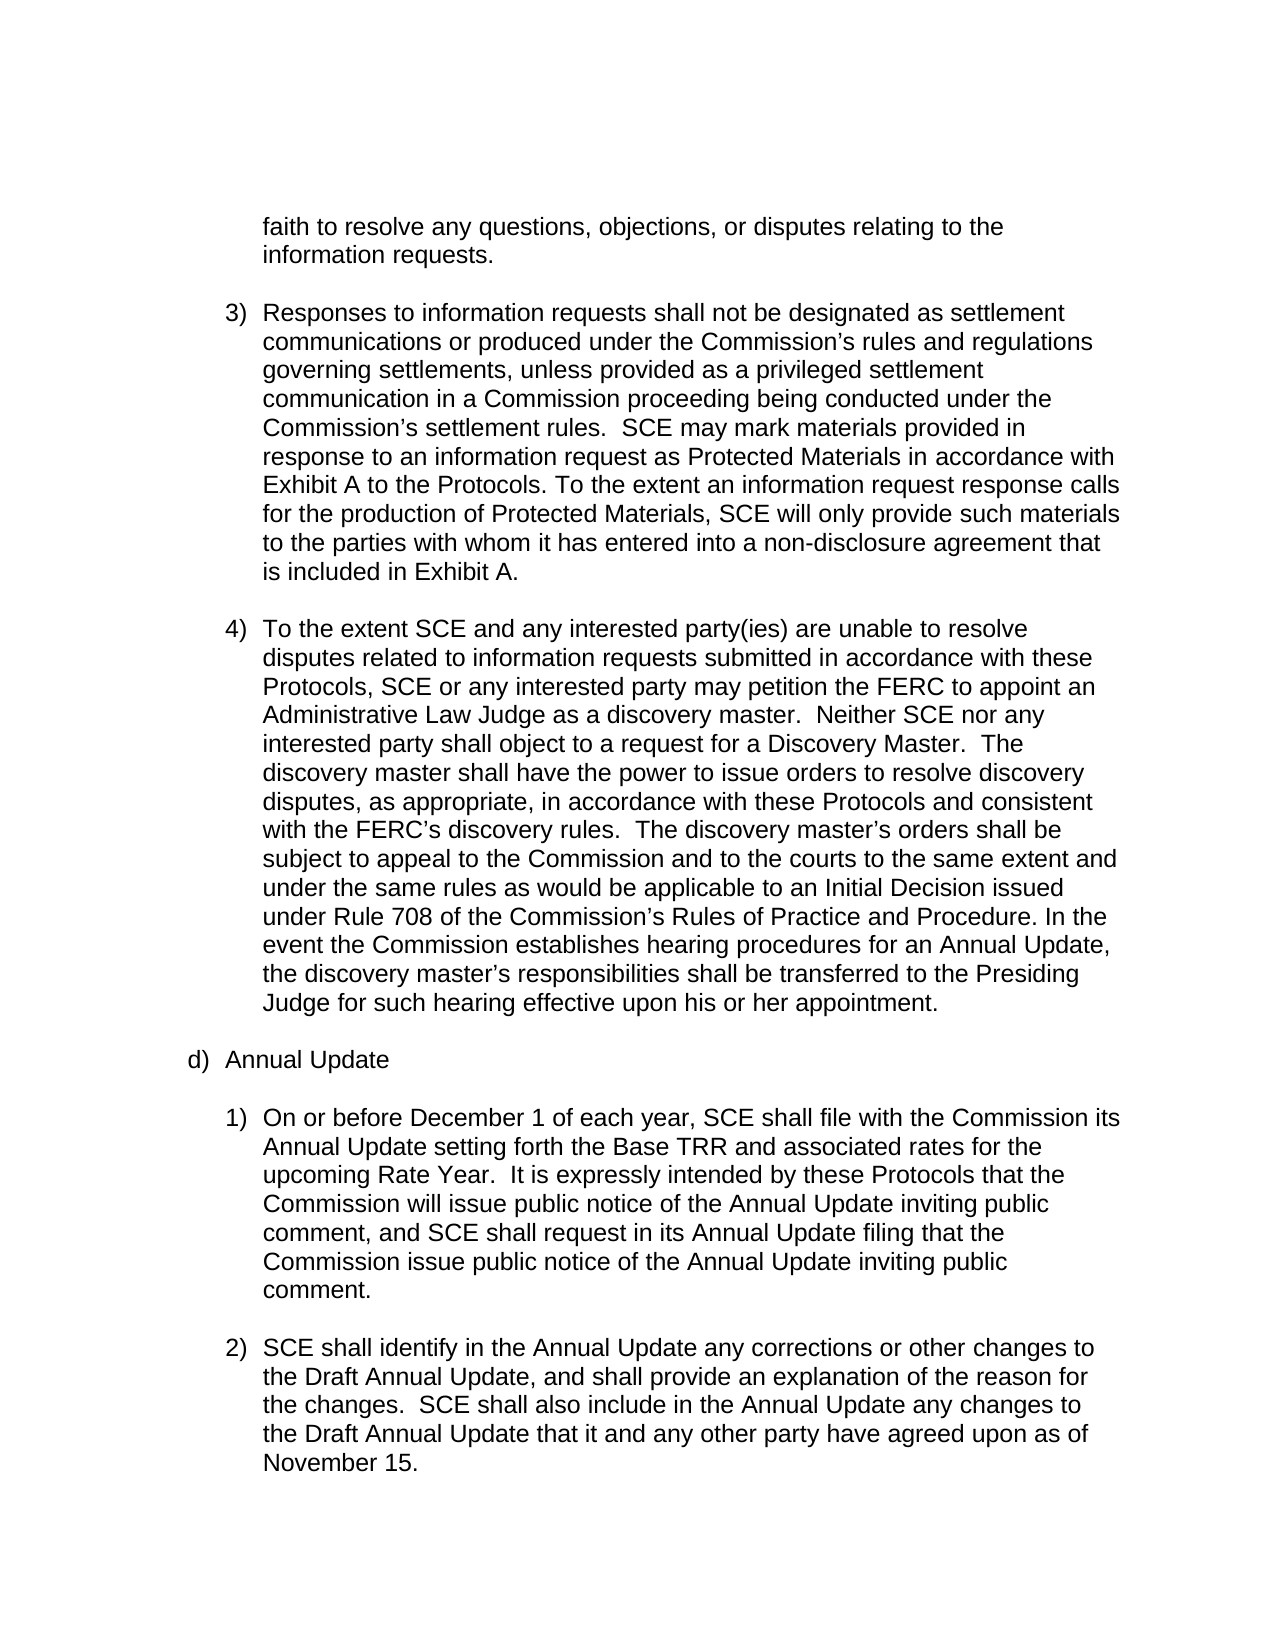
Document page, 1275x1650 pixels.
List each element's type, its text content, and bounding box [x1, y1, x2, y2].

list On or before December 1 of each year, SCE shall file with the Commission its Annual Update setting forth the Base TRR and associated rates for the upcoming Rate Year. It is expressly intended by these Protocols that the Commission will issue public notice of the Annual Update inviting public comment, and SCE shall request in its Annual Update filing that the Commission issue public notice of the Annual Update inviting public comment. [225, 1103, 1122, 1304]
list Responses to information requests shall not be designated as settlement communications or produced under the Commission’s rules and regulations governing settlements, unless provided as a privileged settlement communication in a Commission proceeding being conducted under the Commission’s settlement rules. SCE may mark materials provided in response to an information request as Protected Materials in accordance with Exhibit A to the Protocols. To the extent an information request response calls for the production of Protected Materials, SCE will only provide such materials to the parties with whom it has entered into a non-disclosure agreement that is included in Exhibit A. [225, 298, 1122, 586]
list SCE shall identify in the Annual Update any corrections or other changes to the Draft Annual Update, and shall provide an explanation of the reason for the changes. SCE shall also include in the Annual Update any changes to the Draft Annual Update that it and any other party have agreed upon as of November 15. [225, 1333, 1122, 1477]
list Annual Update [187, 1046, 1135, 1074]
list To the extent SCE and any interested party(ies) are unable to resolve disputes related to information requests submitted in accordance with these Protocols, SCE or any interested party may petition the FERC to appoint an Administrative Law Judge as a discovery master. Neither SCE nor any interested party shall object to a request for a Discovery Master. The discovery master shall have the power to issue orders to resolve discovery disputes, as appropriate, in accordance with these Protocols and consistent with the FERC’s discovery rules. The discovery master’s orders shall be subject to appeal to the Commission and to the courts to the same extent and under the same rules as would be applicable to an Initial Decision issued under Rule 708 of the Commission’s Rules of Practice and Procedure. In the event the Commission establishes hearing procedures for an Annual Update, the discovery master’s responsibilities shall be transferred to the Presiding Judge for such hearing effective upon his or her appointment. [225, 614, 1117, 1017]
text faith to resolve any questions, objections, or disputes relating to the information requests. [262, 212, 1117, 269]
